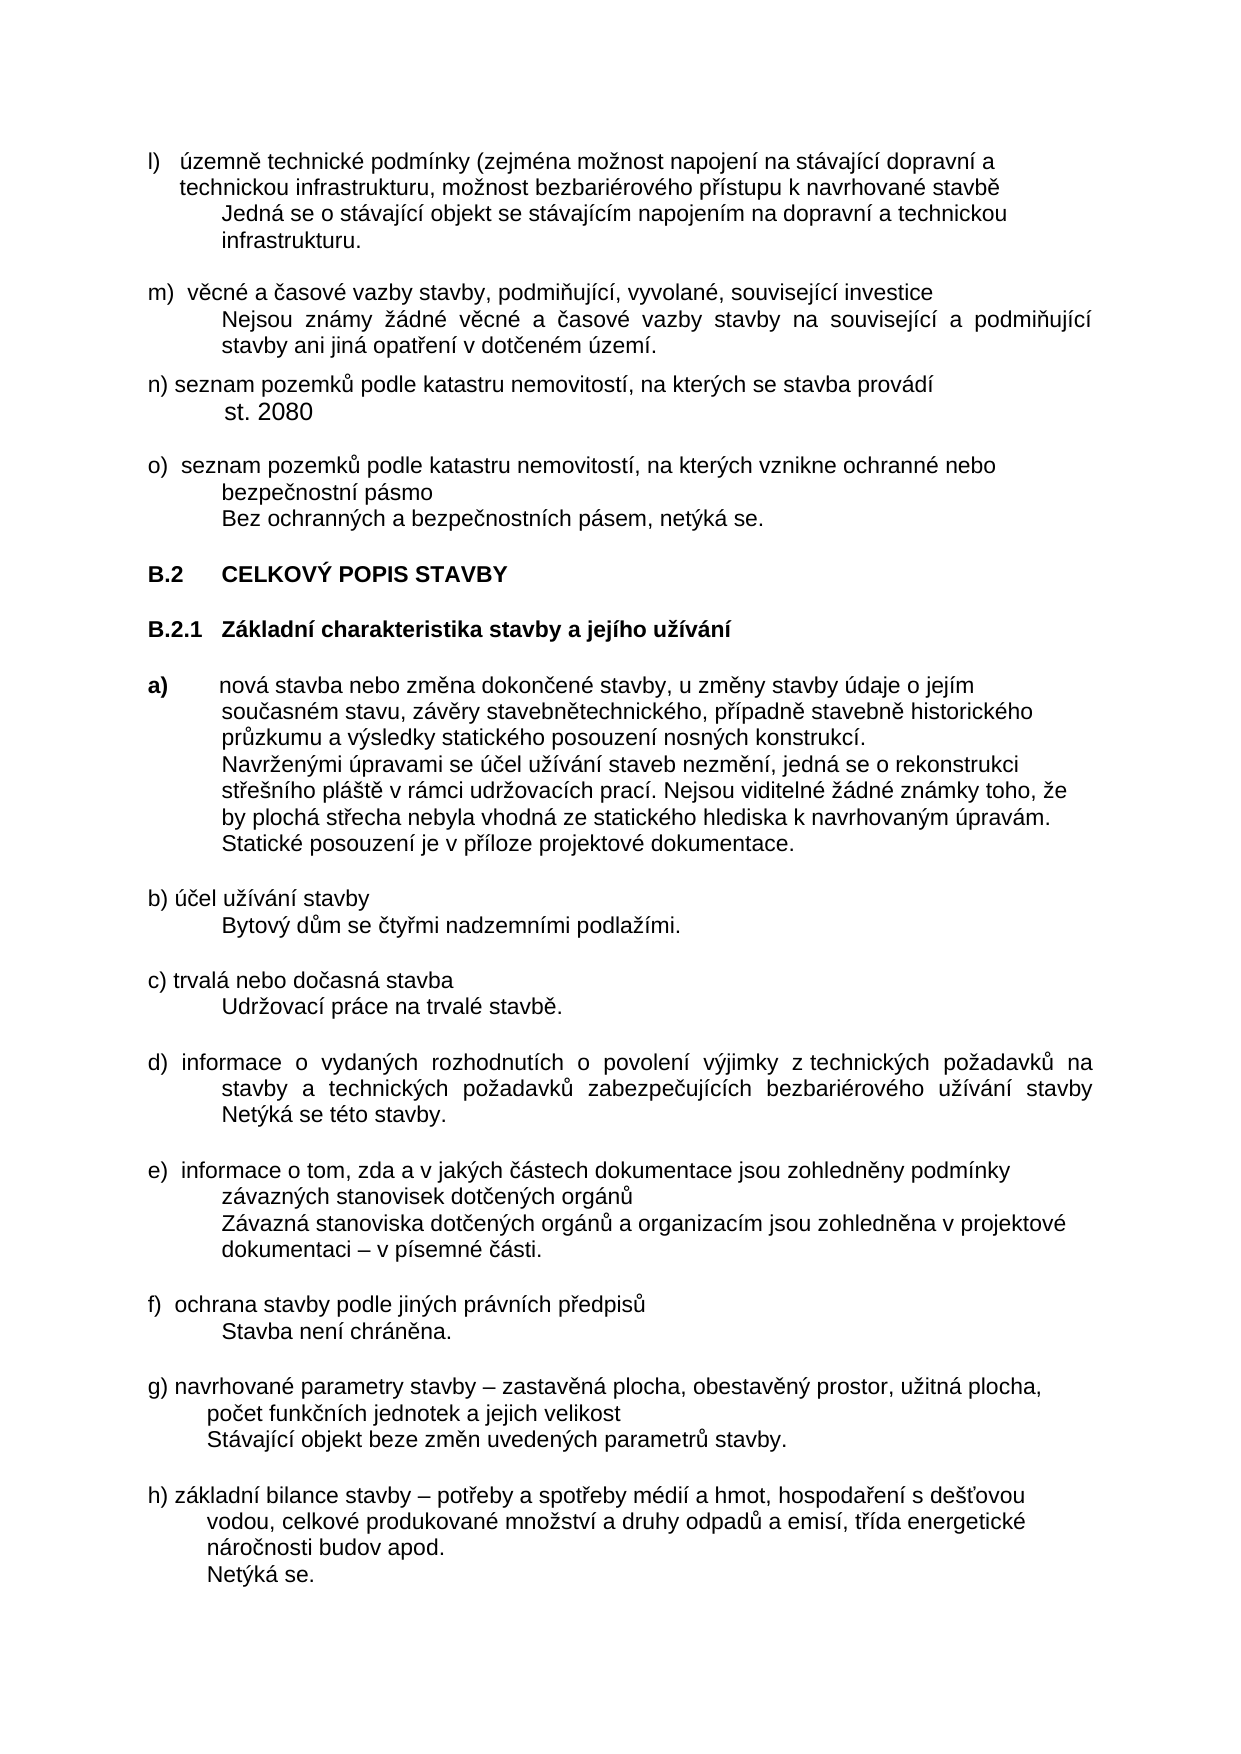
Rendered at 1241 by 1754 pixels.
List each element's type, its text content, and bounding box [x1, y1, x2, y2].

text e) informace o tom, zda a v jakých částech dokumentace jsou zohledněny podmínky závazných stanovisek dotčených orgánů Závazná stanoviska dotčených orgánů a organizacím jsou zohledněna v projektové dokumentaci – v písemné části. [148, 1157, 1093, 1262]
text a) nová stavba nebo změna dokončené stavby, u změny stavby údaje o jejím současném stavu, závěry stavebnětechnického, případně stavebně historického průzkumu a výsledky statického posouzení nosných konstrukcí. Navrženými úpravami se účel užívání staveb nezmění, jedná se o rekonstrukci střešního pláště v rámci udržovacích prací. Nejsou viditelné žádné známky toho, že by plochá střecha nebyla vhodná ze statického hlediska k navrhovaným úpravám. Statické posouzení je v příloze projektové dokumentace. [148, 672, 1093, 856]
text infrastrukturu. [221, 227, 1093, 253]
text B.2.1 Základní charakteristika stavby a jejího užívání [148, 616, 1093, 642]
text f) ochrana stavby podle jiných právních předpisů Stavba není chráněna. [148, 1291, 1093, 1344]
text technickou infrastrukturu, možnost bezbariérového přístupu k navrhované stavbě [148, 174, 1093, 200]
text Nejsou známy žádné věcné a časové vazby stavby na související a podmiňující stavby ani jiná opatření v dotčeném území. [221, 306, 1093, 358]
text Jedná se o stávající objekt se stávajícím napojením na dopravní a technickou [221, 200, 1093, 227]
text o) seznam pozemků podle katastru nemovitostí, na kterých vznikne ochranné nebo bezpečnostní pásmo Bez ochranných a bezpečnostních pásem, netýká se. [148, 452, 1093, 531]
text B.2 CELKOVÝ POPIS STAVBY [148, 561, 1093, 587]
text h) základní bilance stavby – potřeby a spotřeby médií a hmot, hospodaření s dešťovou vodou, celkové produkované množství a druhy odpadů a emisí, třída energetické náročnosti budov apod. Netýká se. [148, 1482, 1093, 1587]
text g) navrhované parametry stavby – zastavěná plocha, obestavěný prostor, užitná plocha, počet funkčních jednotek a jejich velikost Stávající objekt beze změn uvedených parametrů stavby. [148, 1373, 1093, 1452]
text st. 2080 [148, 397, 1093, 426]
text m) věcné a časové vazby stavby, podmiňující, vyvolané, související investice [148, 279, 1093, 306]
text c) trvalá nebo dočasná stavba Udržovací práce na trvalé stavbě. [148, 967, 1093, 1019]
text d) informace o vydaných rozhodnutích o povolení výjimky z technických požadavků na stavby a technických požadavků zabezpečujících bezbariérového užívání stavby Netýká se této stavby. [148, 1049, 1093, 1128]
text b) účel užívání stavby [148, 885, 1093, 912]
text n) seznam pozemků podle katastru nemovitostí, na kterých se stavba provádí [148, 371, 1093, 397]
text Bytový dům se čtyřmi nadzemními podlažími. [221, 912, 1093, 938]
text l) územně technické podmínky (zejména možnost napojení na stávající dopravní a [148, 148, 1093, 174]
